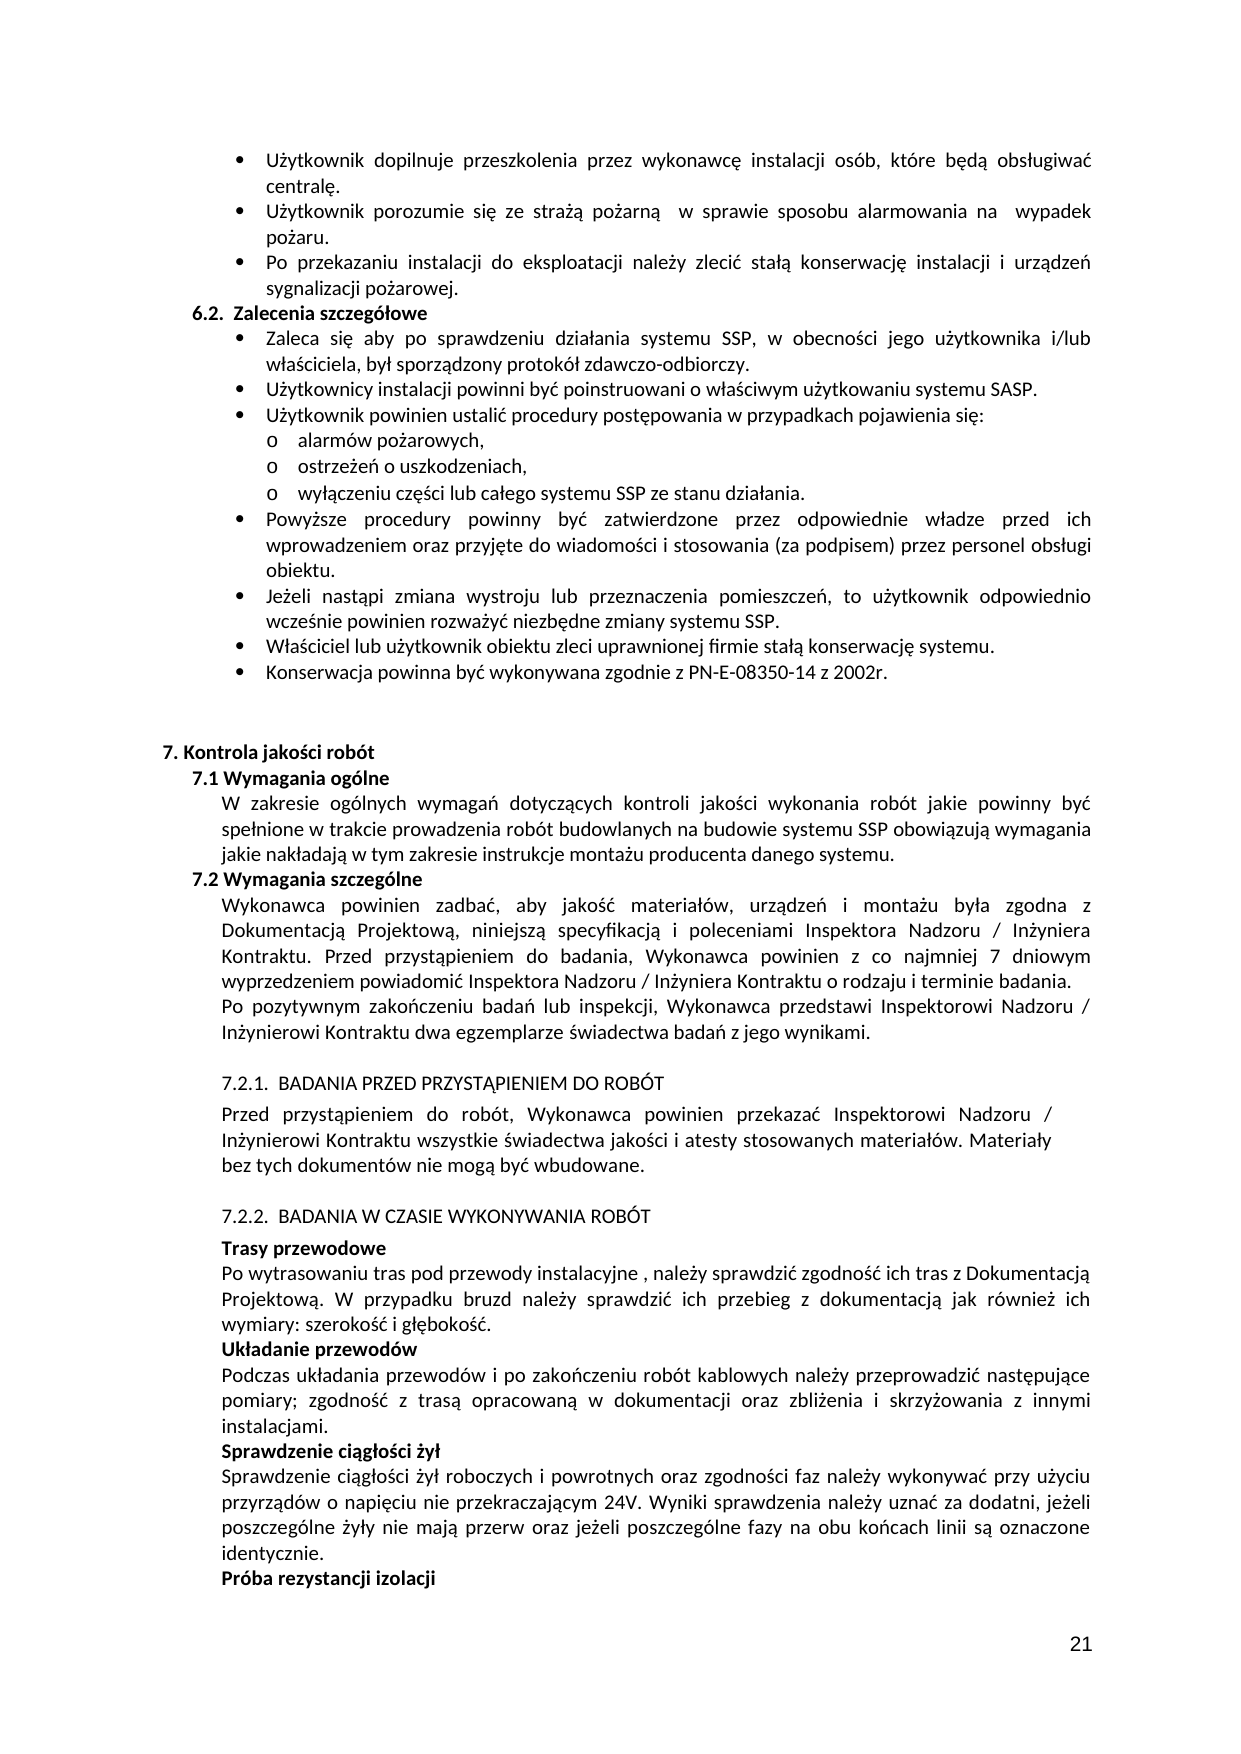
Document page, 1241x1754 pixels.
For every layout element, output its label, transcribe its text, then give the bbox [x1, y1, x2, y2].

list Po przekazaniu instalacji do eksploatacji należy zlecić stałą konserwację instalacji i urządzeń sygnalizacji pożarowej. [236, 249, 1093, 300]
subtitle 7.2.1. Badania przed przystąpieniem do robót [221, 1070, 1093, 1095]
text 6.2. Zalecenia szczegółowe [192, 300, 1093, 326]
text Po pozytywnym zakończeniu badań lub inspekcji, Wykonawca przedstawi Inspektorowi Nadzoru / Inżynierowi Kontraktu dwa egzemplarze świadectwa badań z jego wynikami. [221, 994, 1093, 1044]
list Konserwacja powinna być wykonywana zgodnie z PN-E-08350-14 z 2002r. [236, 659, 1093, 684]
text 7.1 Wymagania ogólne [192, 765, 1093, 790]
list Użytkownicy instalacji powinni być poinstruowani o właściwym użytkowaniu systemu SASP. [236, 376, 1093, 402]
list Jeżeli nastąpi zmiana wystroju lub przeznaczenia pomieszczeń, to użytkownik odpowiednio wcześnie powinien rozważyć niezbędne zmiany systemu SSP. [236, 583, 1093, 634]
list ostrzeżeń o uszkodzeniach, [266, 454, 1093, 480]
list Zaleca się aby po sprawdzeniu działania systemu SSP, w obecności jego użytkownika i/lub właściciela, był sporządzony protokół zdawczo-odbiorczy. [236, 326, 1093, 376]
list Użytkownik porozumie się ze strażą pożarną w sprawie sposobu alarmowania na wypadek pożaru. [236, 198, 1093, 249]
text Przed przystąpieniem do robót, Wykonawca powinien przekazać Inspektorowi Nadzoru / Inżynierowi Kontraktu wszystkie świadectwa jakości i atesty stosowanych materiałów. Materiały bez tych dokumentów nie mogą być wbudowane. [221, 1102, 1054, 1178]
text Sprawdzenie ciągłości żył [221, 1438, 1093, 1464]
list Użytkownik dopilnuje przeszkolenia przez wykonawcę instalacji osób, które będą obsługiwać centralę. [236, 148, 1093, 198]
text Podczas układania przewodów i po zakończeniu robót kablowych należy przeprowadzić następujące pomiary; zgodność z trasą opracowaną w dokumentacji oraz zbliżenia i skrzyżowania z innymi instalacjami. [221, 1362, 1093, 1438]
text Po wytrasowaniu tras pod przewody instalacyjne , należy sprawdzić zgodność ich tras z Dokumentacją Projektową. W przypadku bruzd należy sprawdzić ich przebieg z dokumentacją jak również ich wymiary: szerokość i głębokość. [221, 1260, 1093, 1337]
text Wykonawca powinien zadbać, aby jakość materiałów, urządzeń i montażu była zgodna z Dokumentacją Projektową, niniejszą specyfikacją i poleceniami Inspektora Nadzoru / Inżyniera Kontraktu. Przed przystąpieniem do badania, Wykonawca powinien z co najmniej 7 dniowym wyprzedzeniem powiadomić Inspektora Nadzoru / Inżyniera Kontraktu o rodzaju i terminie badania. [221, 892, 1093, 994]
text Próba rezystancji izolacji [221, 1565, 1093, 1591]
list Właściciel lub użytkownik obiektu zleci uprawnionej firmie stałą konserwację systemu. [236, 634, 1093, 659]
text 7.2 Wymagania szczególne [192, 867, 1093, 892]
list Powyższe procedury powinny być zatwierdzone przez odpowiednie władze przed ich wprowadzeniem oraz przyjęte do wiadomości i stosowania (za podpisem) przez personel obsługi obiektu. [236, 507, 1093, 583]
list Użytkownik powinien ustalić procedury postępowania w przypadkach pojawienia się: [236, 402, 1093, 427]
subtitle 7. Kontrola jakości robót [162, 739, 1093, 765]
text W zakresie ogólnych wymagań dotyczących kontroli jakości wykonania robót jakie powinny być spełnione w trakcie prowadzenia robót budowlanych na budowie systemu SSP obowiązują wymagania jakie nakładają w tym zakresie instrukcje montażu producenta danego systemu. [221, 790, 1093, 867]
text Układanie przewodów [221, 1337, 1093, 1362]
list alarmów pożarowych, [266, 427, 1093, 454]
subtitle 7.2.2. Badania w czasie wykonywania robót [221, 1203, 1093, 1229]
text Trasy przewodowe [221, 1235, 1093, 1260]
text Sprawdzenie ciągłości żył roboczych i powrotnych oraz zgodności faz należy wykonywać przy użyciu przyrządów o napięciu nie przekraczającym 24V. Wyniki sprawdzenia należy uznać za dodatni, jeżeli poszczególne żyły nie mają przerw oraz jeżeli poszczególne fazy na obu końcach linii są oznaczone identycznie. [221, 1464, 1093, 1565]
list wyłączeniu części lub całego systemu SSP ze stanu działania. [266, 480, 1093, 507]
